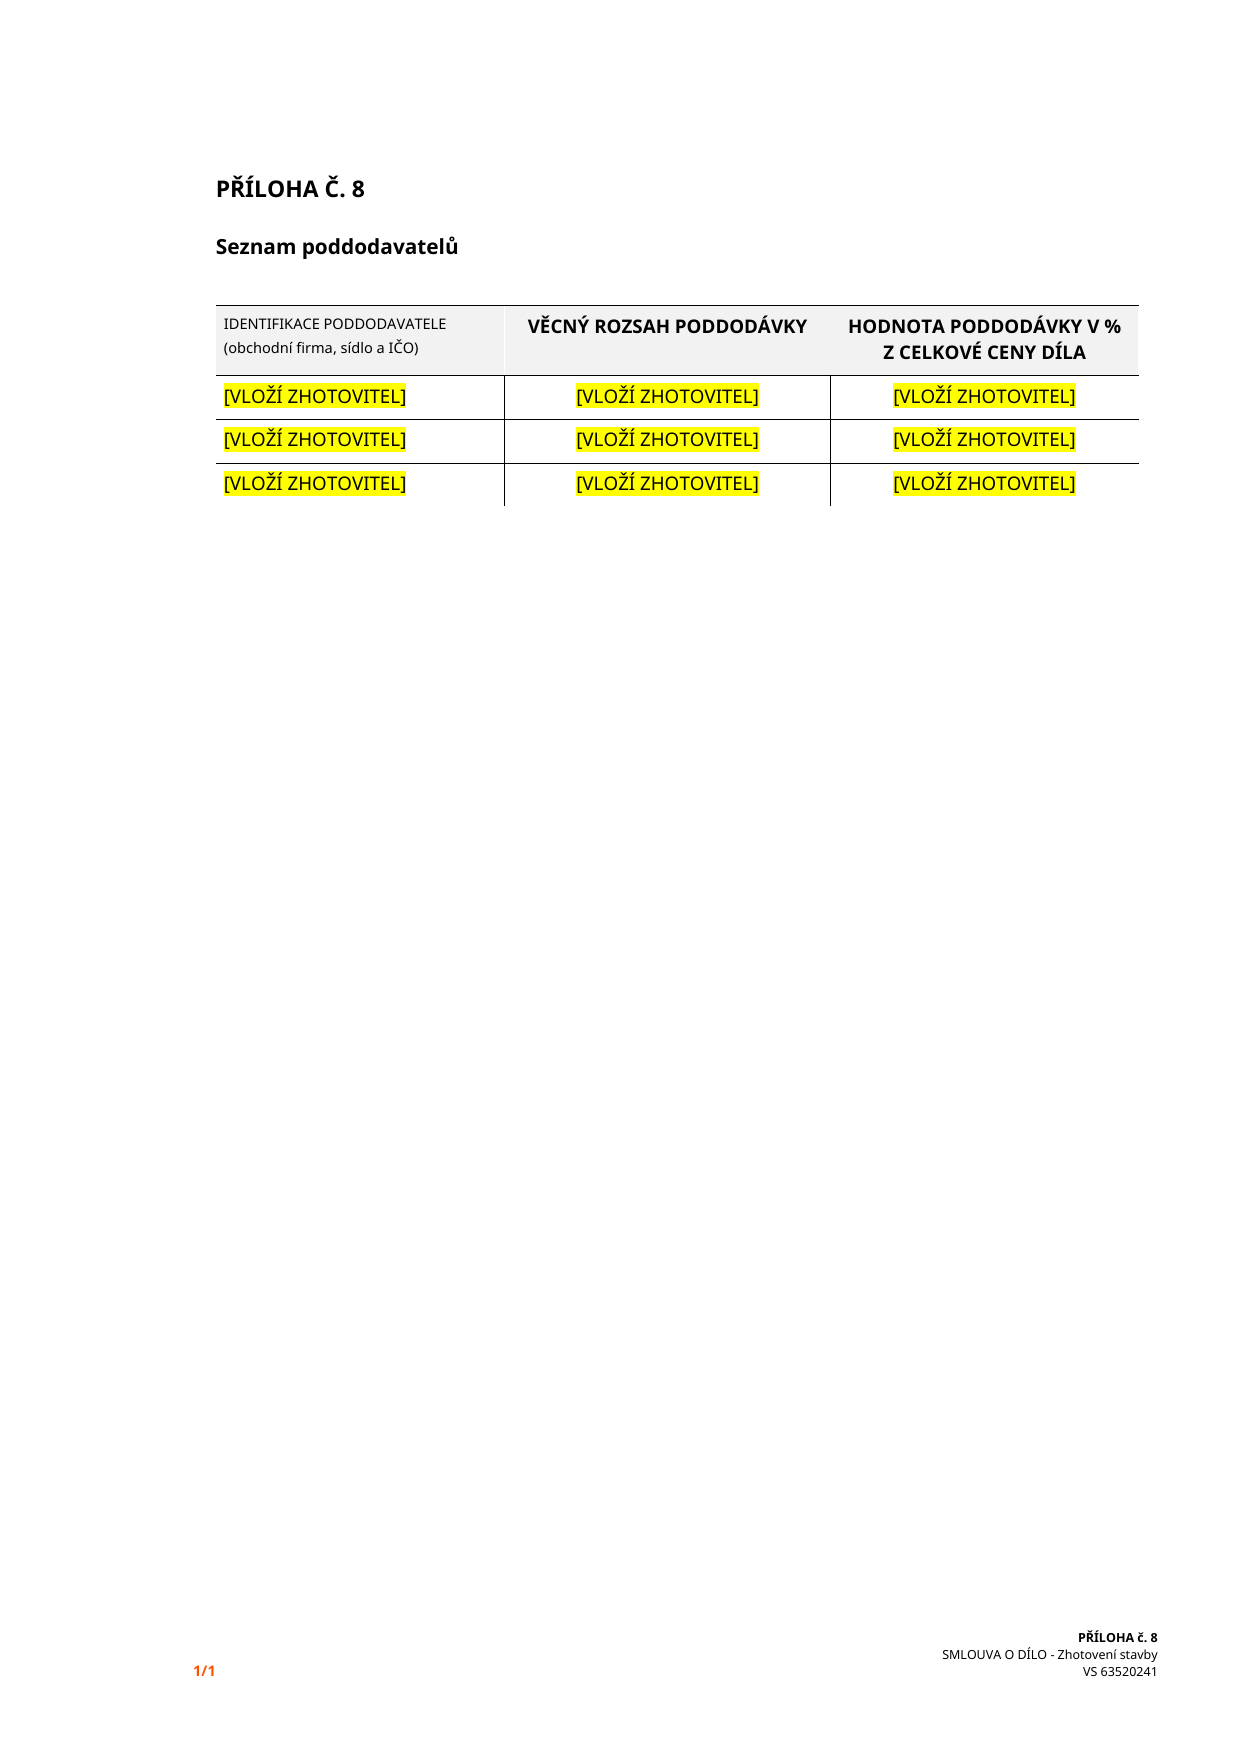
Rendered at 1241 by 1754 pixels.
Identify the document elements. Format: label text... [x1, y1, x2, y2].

text Příloha č. 8 [216, 172, 1093, 204]
table_cell [VLOŽÍ ZHOTOVITEL] [216, 376, 504, 418]
table_cell [VLOŽÍ ZHOTOVITEL] [831, 420, 1138, 462]
table_header VĚCNÝ ROZSAH PODDODÁVKY [505, 306, 830, 375]
table_cell [VLOŽÍ ZHOTOVITEL] [216, 420, 504, 462]
table_header HODNOTA PODDODÁVKY V % Z CELKOVÉ CENY DÍLA [830, 306, 1138, 375]
table_cell [VLOŽÍ ZHOTOVITEL] [831, 376, 1138, 418]
table_cell [VLOŽÍ ZHOTOVITEL] [505, 376, 830, 418]
table_cell [VLOŽÍ ZHOTOVITEL] [216, 464, 504, 506]
table_cell [VLOŽÍ ZHOTOVITEL] [831, 464, 1138, 506]
table_cell [VLOŽÍ ZHOTOVITEL] [505, 420, 830, 462]
table_cell [VLOŽÍ ZHOTOVITEL] [505, 464, 830, 506]
text Seznam poddodavatelů [216, 232, 1093, 260]
table_header IDENTIFIKACE PODDODAVATELE (obchodní firma, sídlo a IČO) [216, 306, 504, 375]
